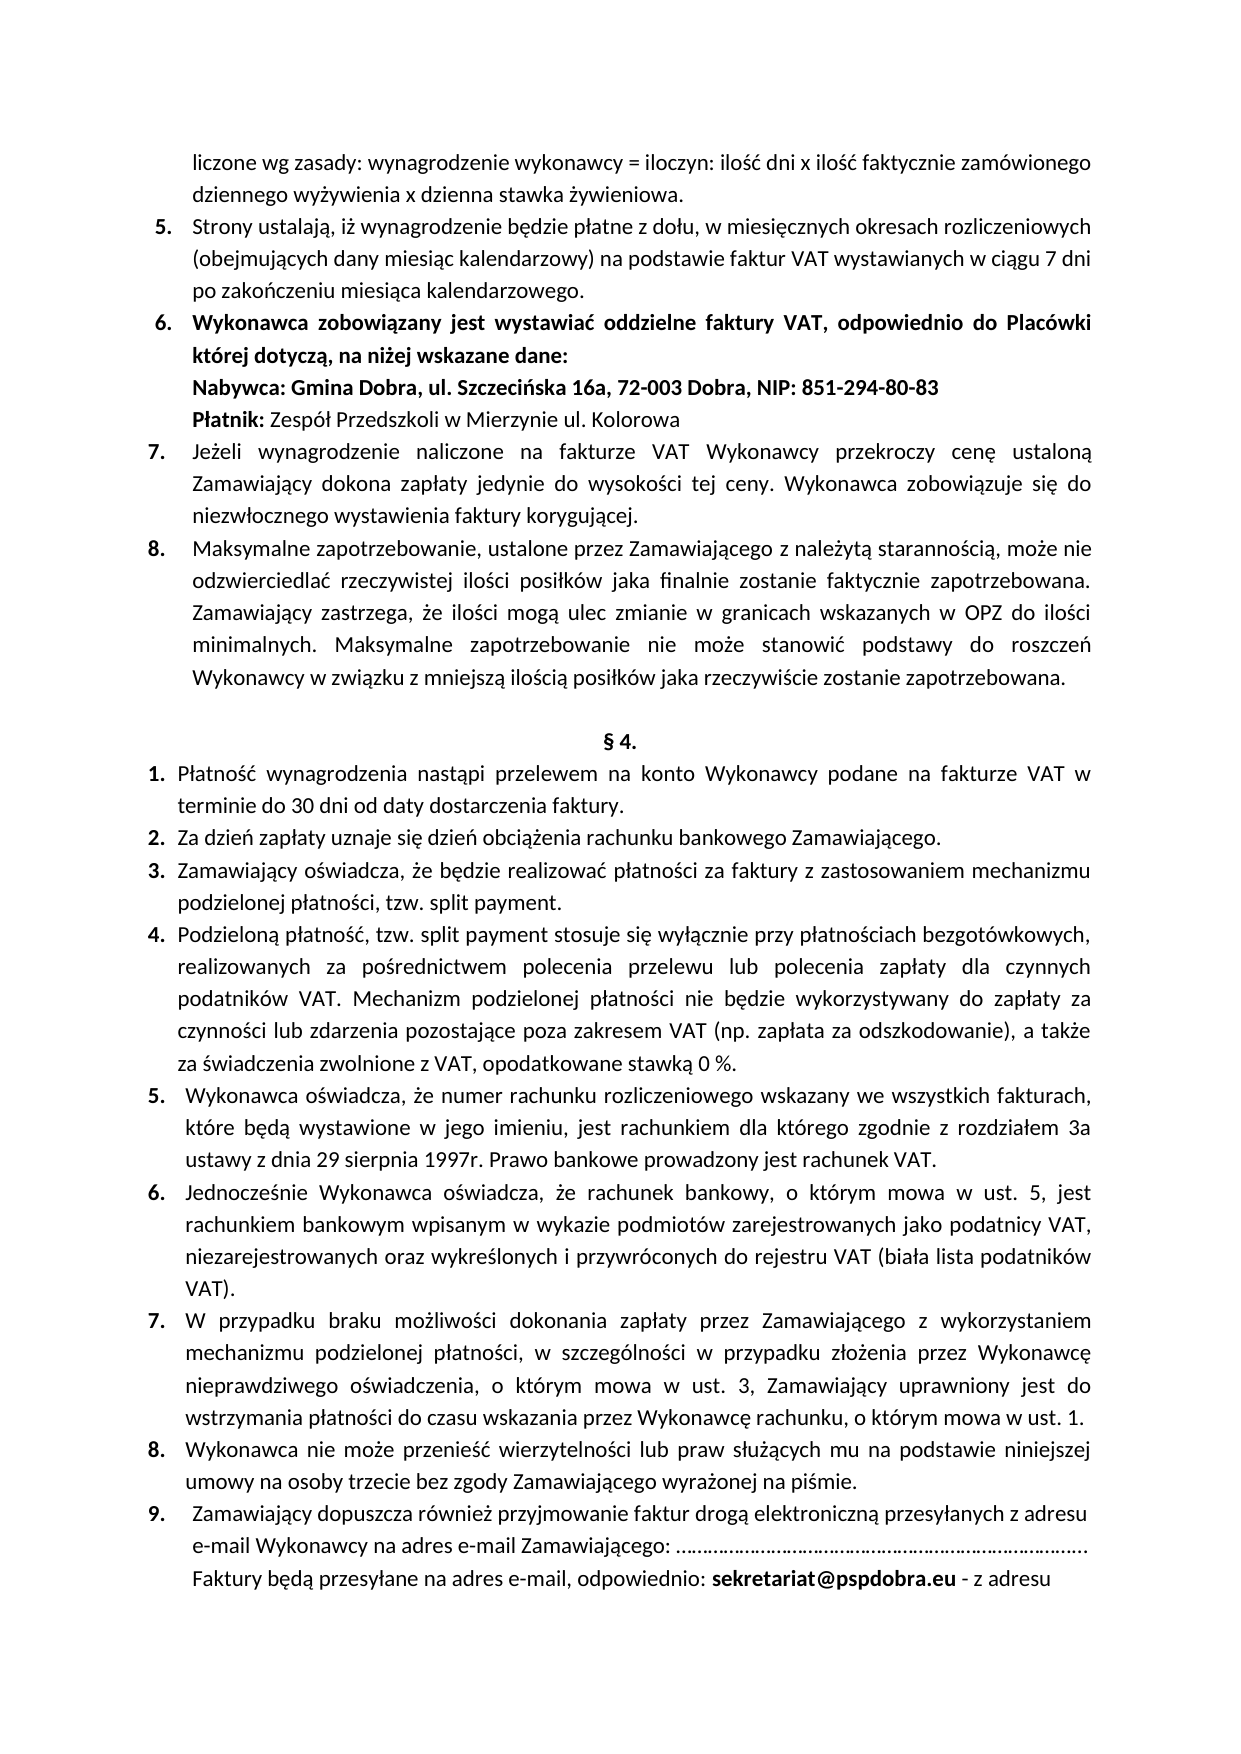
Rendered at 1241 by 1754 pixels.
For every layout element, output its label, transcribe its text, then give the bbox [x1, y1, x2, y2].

list Jeżeli wynagrodzenie naliczone na fakturze VAT Wykonawcy przekroczy cenę ustaloną Zamawiający dokona zapłaty jedynie do wysokości tej ceny. Wykonawca zobowiązuje się do niezwłocznego wystawienia faktury korygującej. [148, 437, 1093, 530]
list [148, 1499, 1093, 1592]
list Strony ustalają, iż wynagrodzenie będzie płatne z dołu, w miesięcznych okresach rozliczeniowych (obejmujących dany miesiąc kalendarzowy) na podstawie faktur VAT wystawianych w ciągu 7 dni po zakończeniu miesiąca kalendarzowego. [154, 212, 1093, 304]
list Wykonawca zobowiązany jest wystawiać oddzielne faktury VAT, odpowiednio do Placówki której dotyczą, na niżej wskazane dane: [154, 308, 1093, 369]
text Płatnik: Zespół Przedszkoli w Mierzynie ul. Kolorowa [192, 405, 1093, 433]
text § 4. [148, 727, 1093, 755]
list Wykonawca nie może przenieść wierzytelności lub praw służących mu na podstawie niniejszej umowy na osoby trzecie bez zgody Zamawiającego wyrażonej na piśmie. [148, 1435, 1093, 1495]
list Wykonawca oświadcza, że numer rachunku rozliczeniowego wskazany we wszystkich fakturach, które będą wystawione w jego imieniu, jest rachunkiem dla którego zgodnie z rozdziałem 3a ustawy z dnia 29 sierpnia 1997r. Prawo bankowe prowadzony jest rachunek VAT. [148, 1081, 1093, 1173]
list Nabywca: Gmina Dobra, ul. Szczecińska 16a, 72-003 Dobra, NIP: 851-294-80-83 [192, 373, 1093, 401]
list Maksymalne zapotrzebowanie, ustalone przez Zamawiającego z należytą starannością, może nie odzwierciedlać rzeczywistej ilości posiłków jaka finalnie zostanie faktycznie zapotrzebowana. Zamawiający zastrzega, że ilości mogą ulec zmianie w granicach wskazanych w OPZ do ilości minimalnych. Maksymalne zapotrzebowanie nie może stanowić podstawy do roszczeń Wykonawcy w związku z mniejszą ilością posiłków jaka rzeczywiście zostanie zapotrzebowana. [148, 534, 1093, 691]
list Podzieloną płatność, tzw. split payment stosuje się wyłącznie przy płatnościach bezgotówkowych, realizowanych za pośrednictwem polecenia przelewu lub polecenia zapłaty dla czynnych podatników VAT. Mechanizm podzielonej płatności nie będzie wykorzystywany do zapłaty za czynności lub zdarzenia pozostające poza zakresem VAT (np. zapłata za odszkodowanie), a także za świadczenia zwolnione z VAT, opodatkowane stawką 0 %. [148, 920, 1093, 1077]
list W przypadku braku możliwości dokonania zapłaty przez Zamawiającego z wykorzystaniem mechanizmu podzielonej płatności, w szczególności w przypadku złożenia przez Wykonawcę nieprawdziwego oświadczenia, o którym mowa w ust. 3, Zamawiający uprawniony jest do wstrzymania płatności do czasu wskazania przez Wykonawcę rachunku, o którym mowa w ust. 1. [148, 1306, 1093, 1431]
list Jednocześnie Wykonawca oświadcza, że rachunek bankowy, o którym mowa w ust. 5, jest rachunkiem bankowym wpisanym w wykazie podmiotów zarejestrowanych jako podatnicy VAT, niezarejestrowanych oraz wykreślonych i przywróconych do rejestru VAT (biała lista podatników VAT). [148, 1178, 1093, 1302]
list Płatność wynagrodzenia nastąpi przelewem na konto Wykonawcy podane na fakturze VAT w terminie do 30 dni od daty dostarczenia faktury. [148, 759, 1093, 819]
list Za dzień zapłaty uznaje się dzień obciążenia rachunku bankowego Zamawiającego. [148, 823, 1093, 852]
list Zamawiający oświadcza, że będzie realizować płatności za faktury z zastosowaniem mechanizmu podzielonej płatności, tzw. split payment. [148, 856, 1093, 916]
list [154, 148, 1093, 208]
